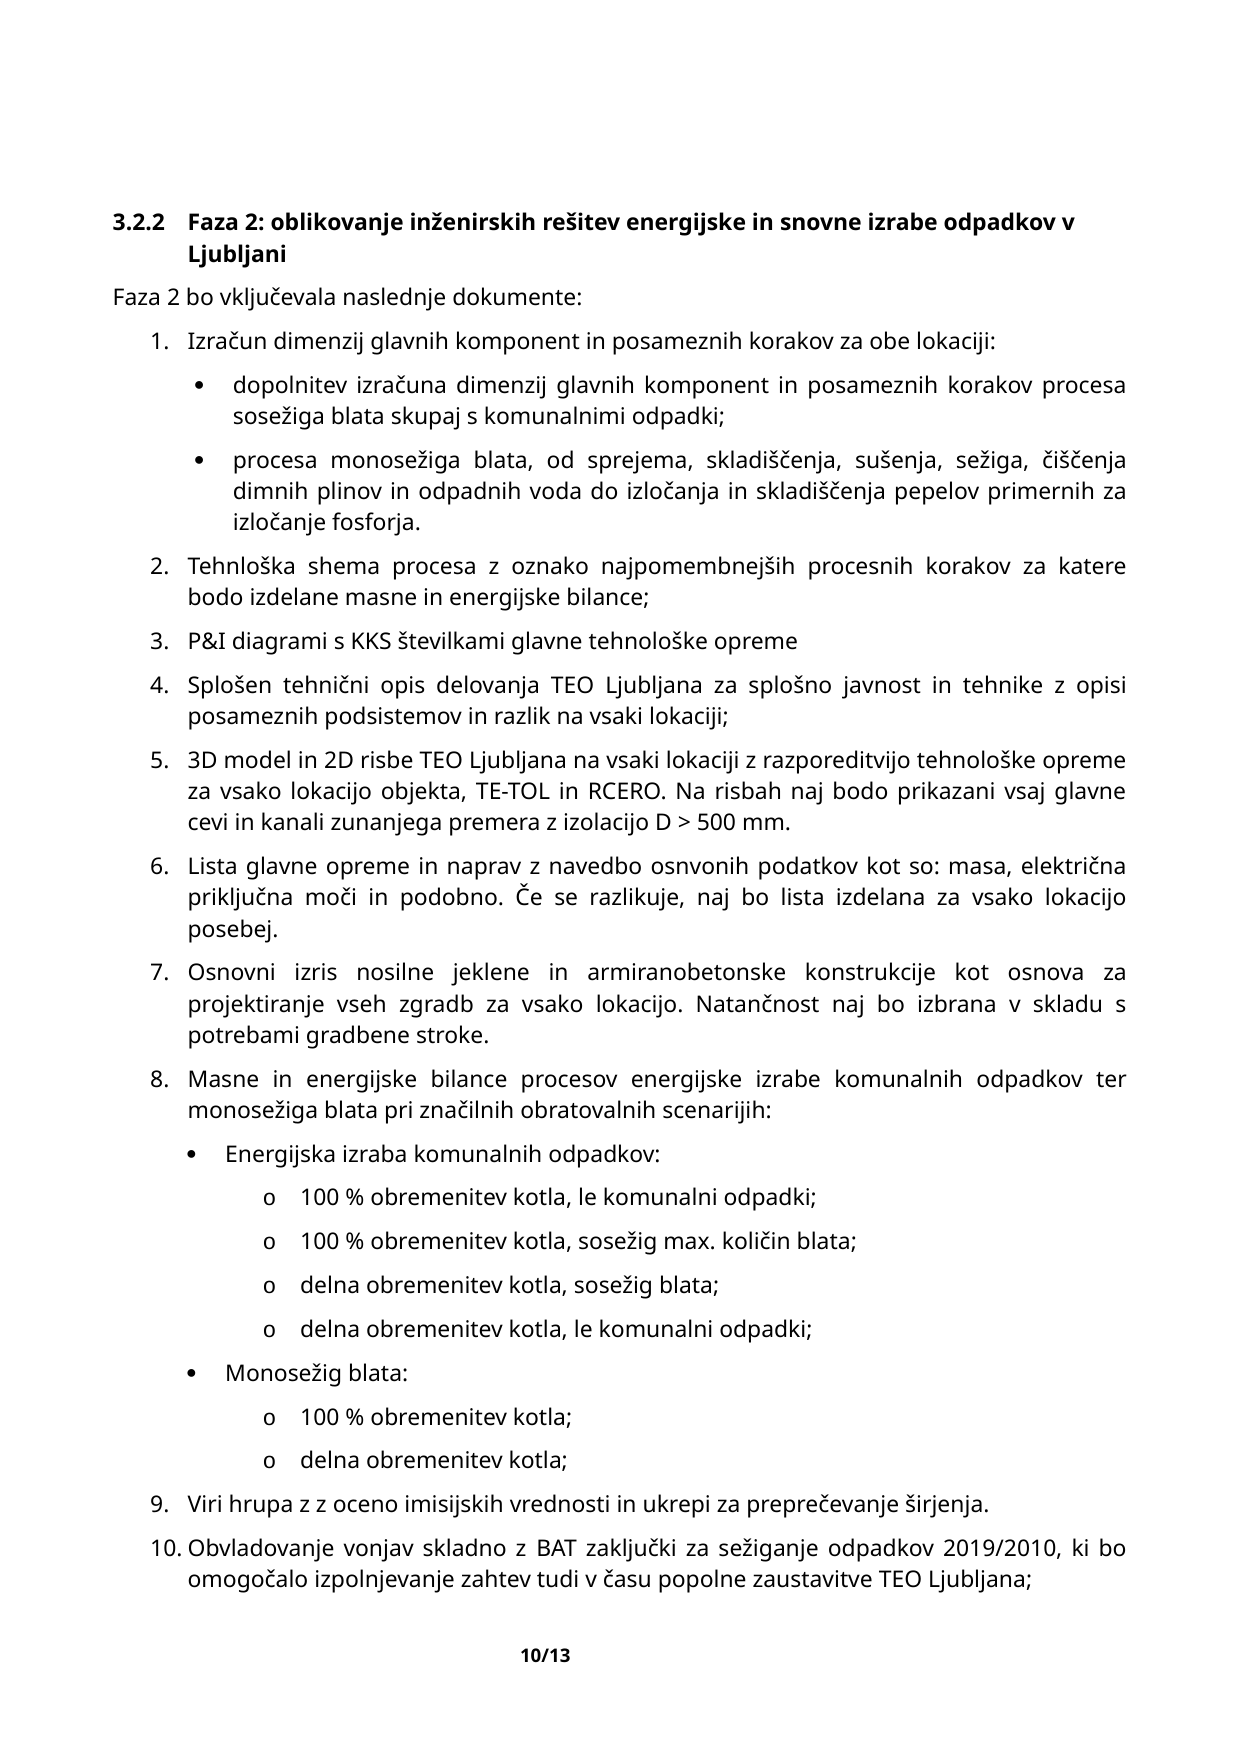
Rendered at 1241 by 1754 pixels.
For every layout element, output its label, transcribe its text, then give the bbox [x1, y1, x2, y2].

list Masne in energijske bilance procesov energijske izrabe komunalnih odpadkov ter monosežiga blata pri značilnih obratovalnih scenarijih: [150, 1062, 1128, 1125]
list Obvladovanje vonjav skladno z BAT zaključki za sežiganje odpadkov 2019/2010, ki bo omogočalo izpolnjevanje zahtev tudi v času popolne zaustavitve TEO Ljubljana; [150, 1532, 1128, 1594]
subtitle Faza 2: oblikovanje inženirskih rešitev energijske in snovne izrabe odpadkov v Ljubljani [112, 206, 1128, 269]
list procesa monosežiga blata, od sprejema, skladiščenja, sušenja, sežiga, čiščenja dimnih plinov in odpadnih voda do izločanja in skladiščenja pepelov primernih za izločanje fosforja. [195, 444, 1128, 537]
list Tehnloška shema procesa z oznako najpomembnejših procesnih korakov za katere bodo izdelane masne in energijske bilance; [150, 550, 1128, 612]
list Viri hrupa z z oceno imisijskih vrednosti in ukrepi za preprečevanje širjenja. [150, 1488, 1128, 1519]
list Splošen tehnični opis delovanja TEO Ljubljana za splošno javnost in tehnike z opisi posameznih podsistemov in razlik na vsaki lokaciji; [150, 669, 1128, 731]
list 3D model in 2D risbe TEO Ljubljana na vsaki lokaciji z razporeditvijo tehnološke opreme za vsako lokacijo objekta, TE-TOL in RCERO. Na risbah naj bodo prikazani vsaj glavne cevi in kanali zunanjega premera z izolacijo D > 500 mm. [150, 744, 1128, 837]
list Osnovni izris nosilne jeklene in armiranobetonske konstrukcije kot osnova za projektiranje vseh zgradb za vsako lokacijo. Natančnost naj bo izbrana v skladu s potrebami gradbene stroke. [150, 956, 1128, 1050]
list P&I diagrami s KKS številkami glavne tehnološke opreme [150, 625, 1128, 656]
list 100 % obremenitev kotla; [262, 1400, 1128, 1432]
text Faza 2 bo vključevala naslednje dokumente: [112, 281, 1128, 312]
list Energijska izraba komunalnih odpadkov: [187, 1137, 1128, 1169]
list Lista glavne opreme in naprav z navedbo osnvonih podatkov kot so: masa, električna priključna moči in podobno. Če se razlikuje, naj bo lista izdelana za vsako lokacijo posebej. [150, 850, 1128, 944]
list Monosežig blata: [187, 1357, 1128, 1388]
list Izračun dimenzij glavnih komponent in posameznih korakov za obe lokaciji: [150, 325, 1128, 356]
list delna obremenitev kotla, sosežig blata; [262, 1269, 1128, 1300]
list delna obremenitev kotla, le komunalni odpadki; [262, 1313, 1128, 1344]
list 100 % obremenitev kotla, sosežig max. količin blata; [262, 1225, 1128, 1256]
list delna obremenitev kotla; [262, 1444, 1128, 1476]
list 100 % obremenitev kotla, le komunalni odpadki; [262, 1181, 1128, 1213]
list dopolnitev izračuna dimenzij glavnih komponent in posameznih korakov procesa sosežiga blata skupaj s komunalnimi odpadki; [195, 369, 1128, 431]
